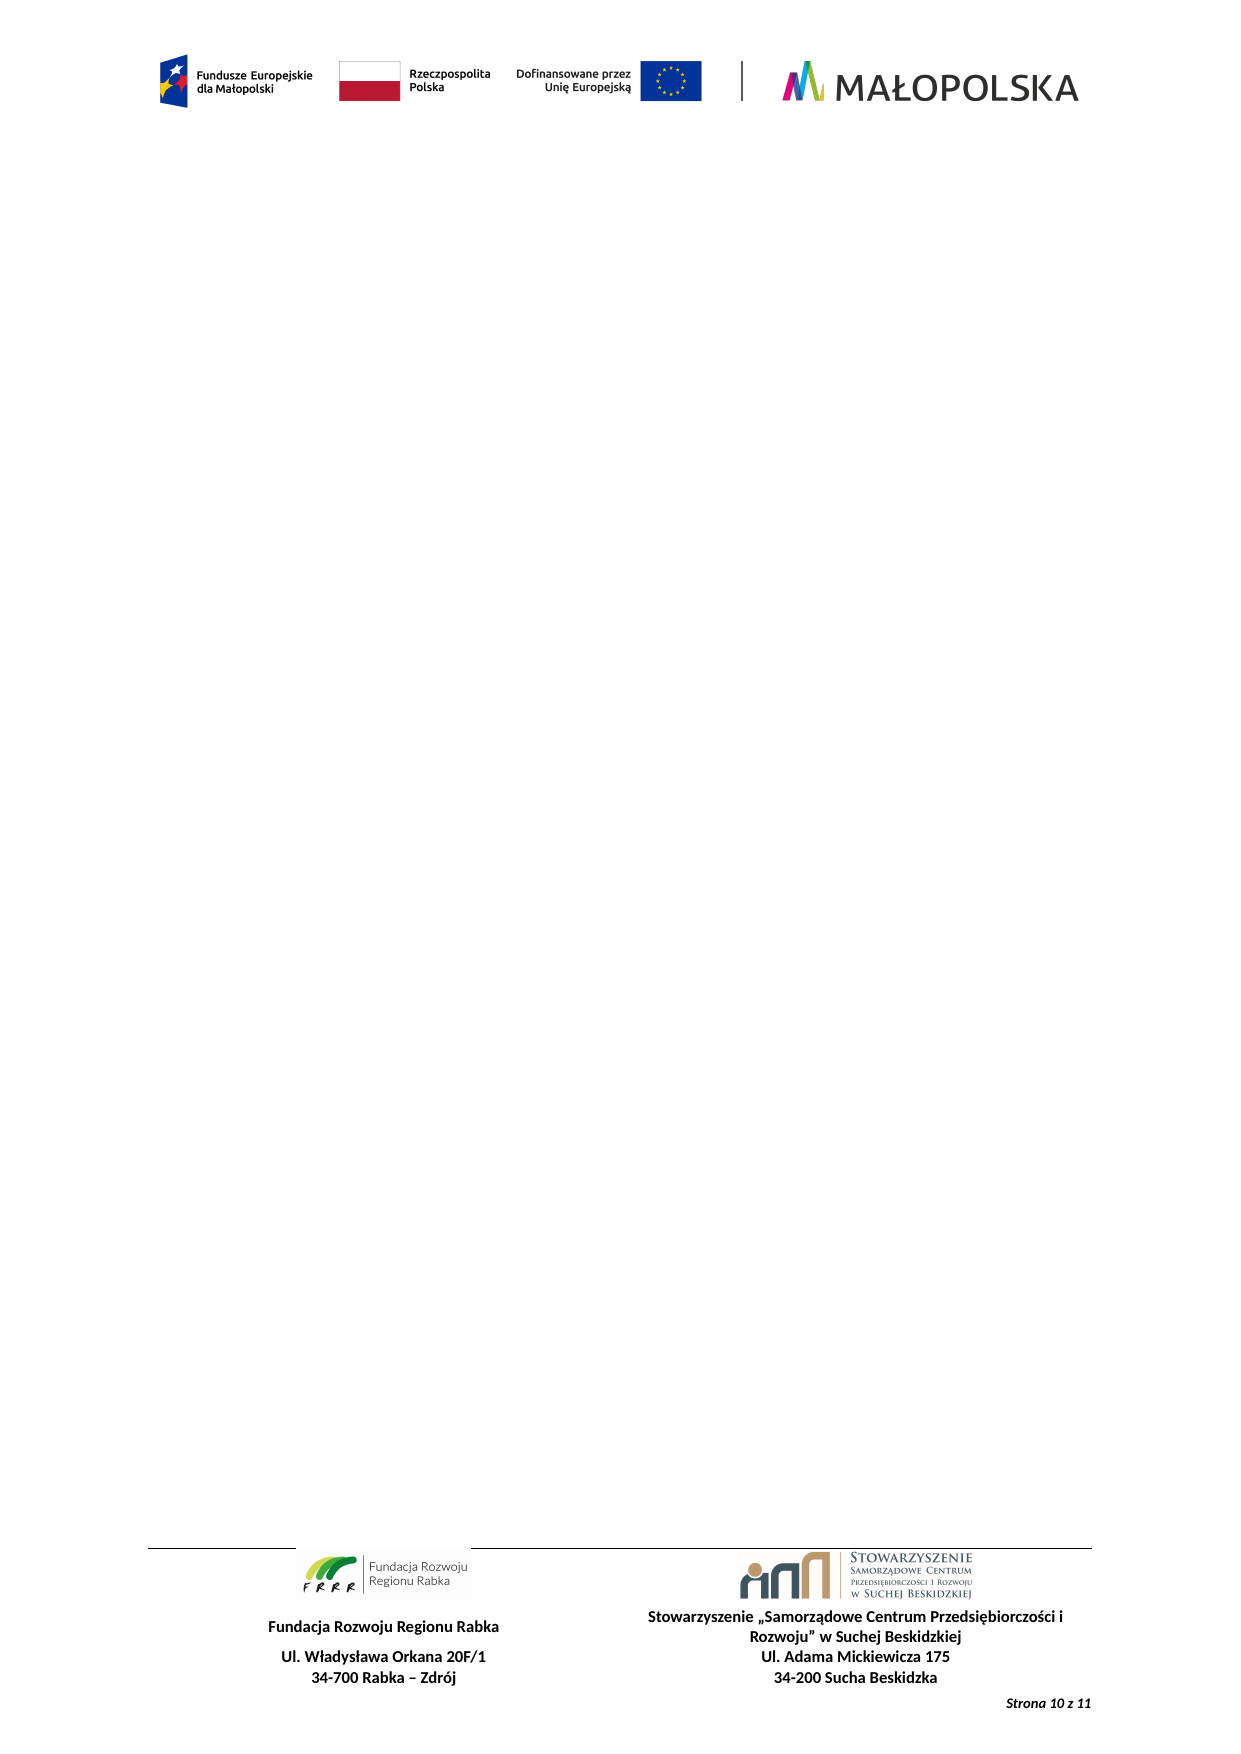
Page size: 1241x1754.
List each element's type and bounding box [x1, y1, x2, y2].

picture [147, 41, 1093, 121]
picture [296, 1548, 472, 1601]
picture [737, 1549, 974, 1601]
